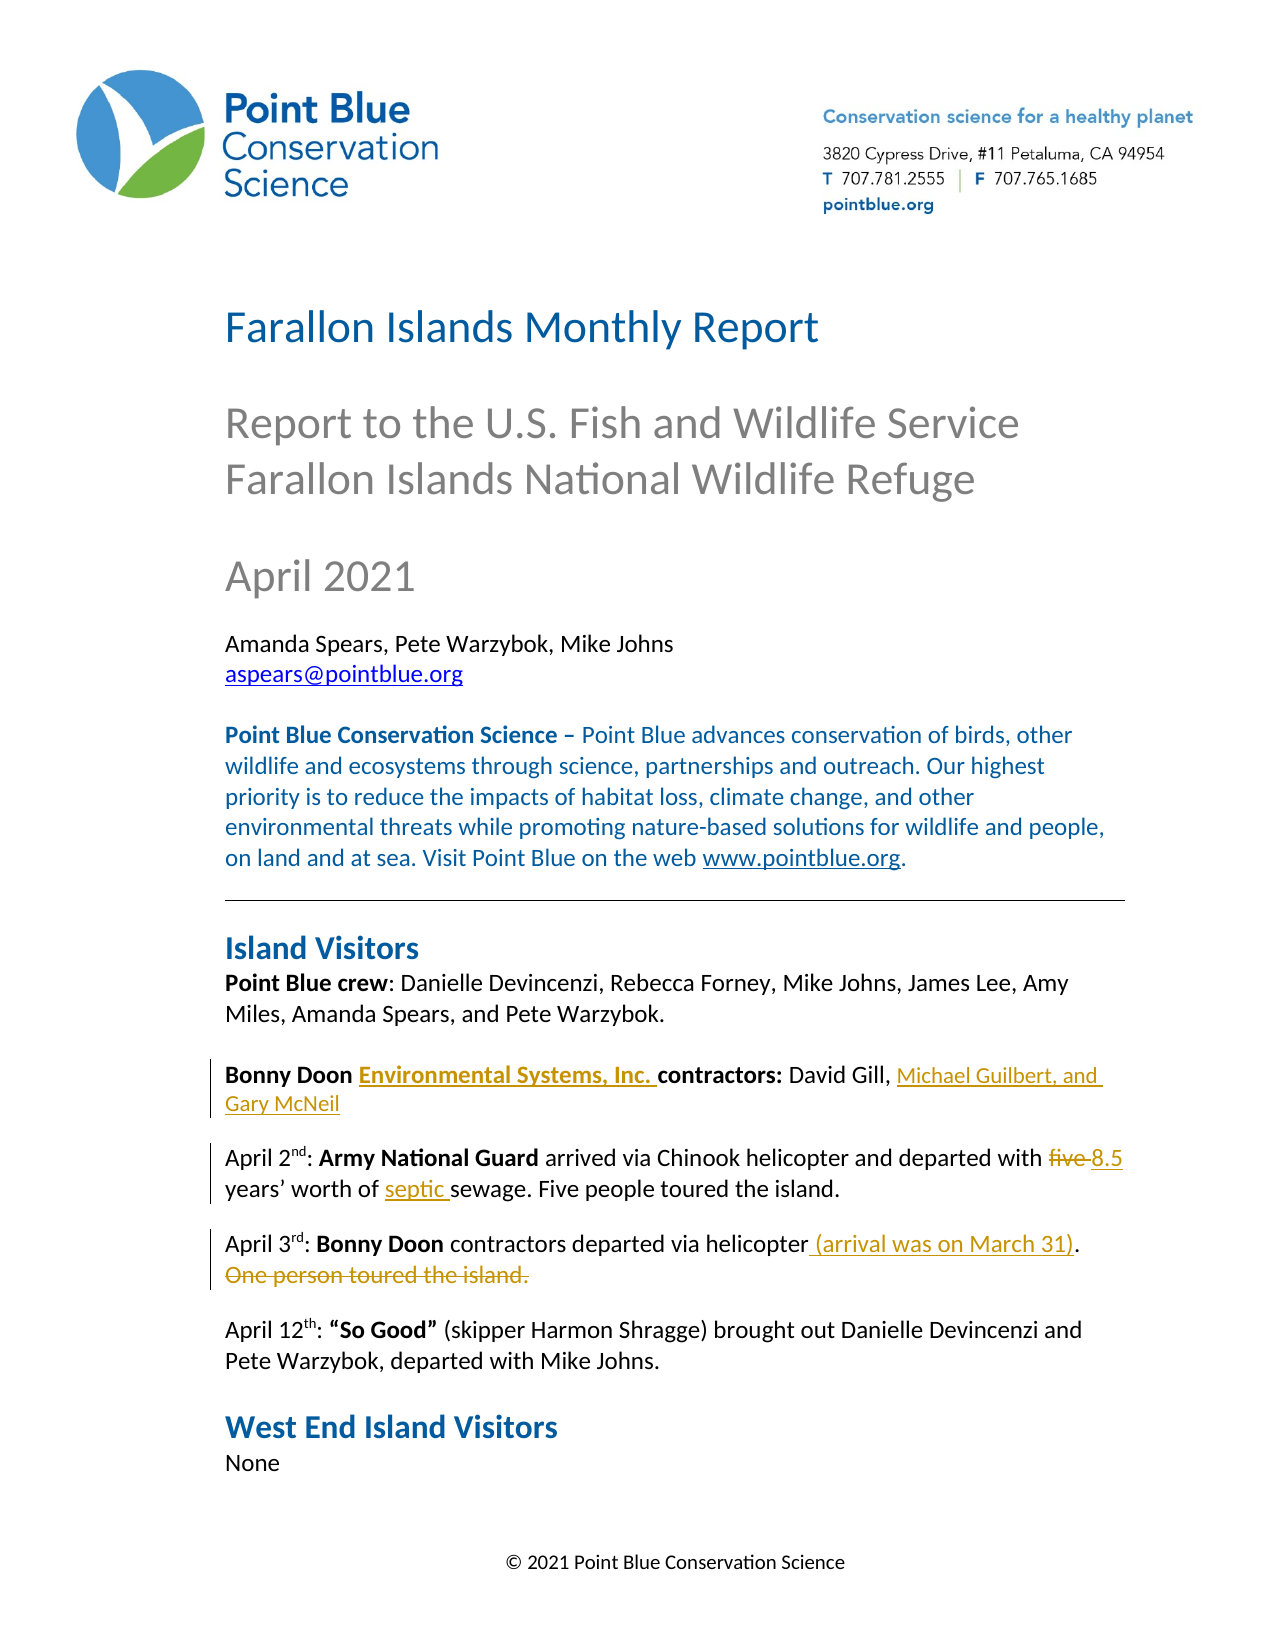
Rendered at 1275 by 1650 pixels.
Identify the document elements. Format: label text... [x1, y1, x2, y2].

text Point Blue Conservation Science – Point Blue advances conservation of birds, other wildlife and ecosystems through science, partnerships and outreach. Our highest priority is to reduce the impacts of habitat loss, climate change, and other environmental threats while promoting nature-based solutions for wildlife and people, on land and at sea. Visit Point Blue on the web www.pointblue.org. [225, 720, 1125, 872]
text Farallon Islands National Wildlife Refuge [225, 450, 1125, 506]
picture [1, 0, 1271, 251]
text Bonny Doon contractors: David Gill, [225, 1059, 1125, 1118]
text April 2nd: Army National Guard arrived via Chinook helicopter and departed with years’ worth of sewage. Five people toured the island. [225, 1143, 1125, 1204]
text April 12th: “So Good” (skipper Harmon Shragge) brought out Danielle Devincenzi and Pete Warzybok, departed with Mike Johns. [225, 1315, 1125, 1376]
text April 2021 [225, 547, 1125, 603]
text Point Blue crew: Danielle Devincenzi, Rebecca Forney, Mike Johns, James Lee, Amy Miles, Amanda Spears, and Pete Warzybok. [225, 967, 1125, 1028]
text Farallon Islands Monthly Report [225, 297, 1125, 353]
text West End Island Visitors [225, 1406, 1125, 1447]
text April 3rd: Bonny Doon contractors departed via helicopter. [225, 1229, 1125, 1290]
text Amanda Spears, Pete Warzybok, Mike Johns [225, 628, 1125, 659]
text aspears@pointblue.org [225, 659, 1125, 689]
text Island Visitors [225, 927, 1125, 967]
text Report to the U.S. Fish and Wildlife Service [225, 394, 1125, 450]
text None [225, 1447, 1125, 1477]
